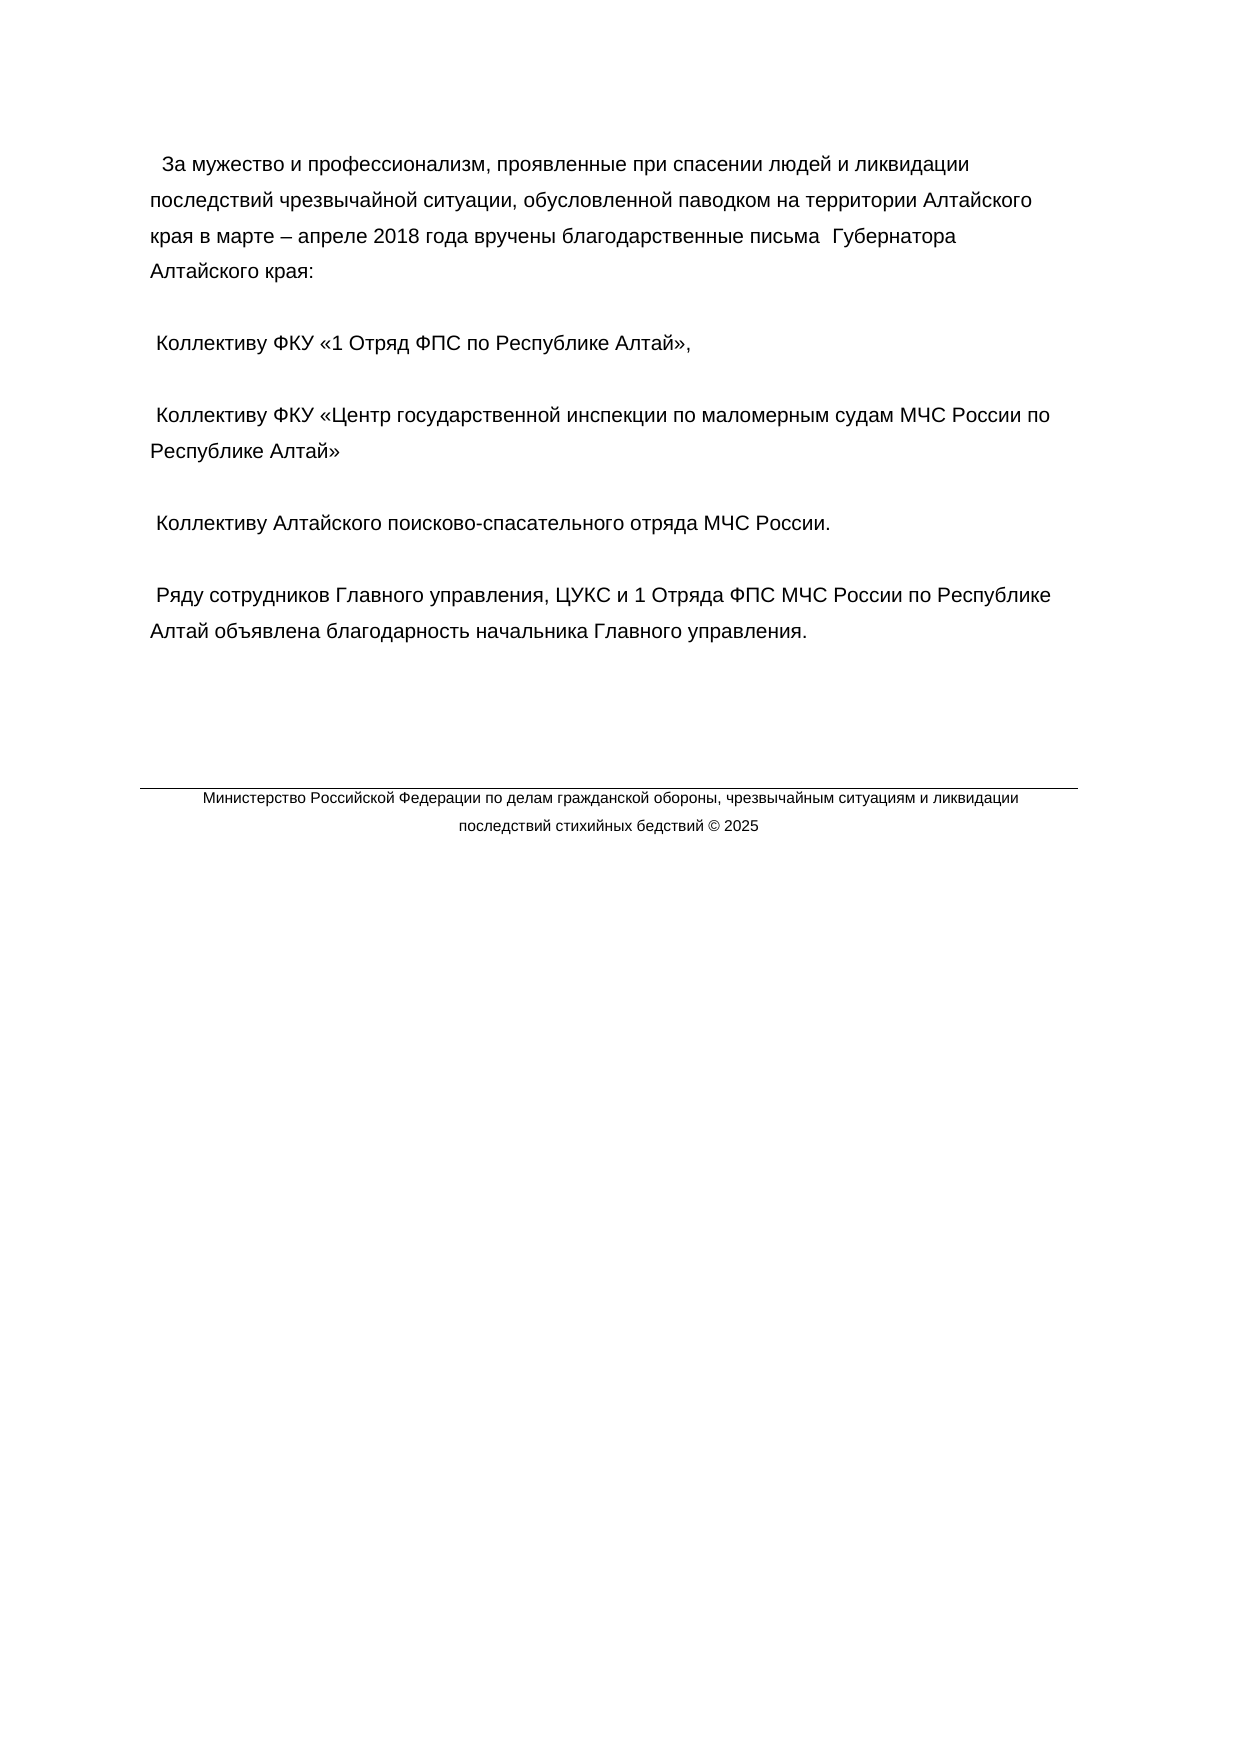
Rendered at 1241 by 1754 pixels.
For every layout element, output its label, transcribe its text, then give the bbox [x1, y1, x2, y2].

table_cell Министерство Российской Федерации по делам гражданской обороны, чрезвычайным ситуациям и ликвидации последствий стихийных бедствий © 2025 [140, 789, 1078, 871]
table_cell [140, 150, 1078, 787]
